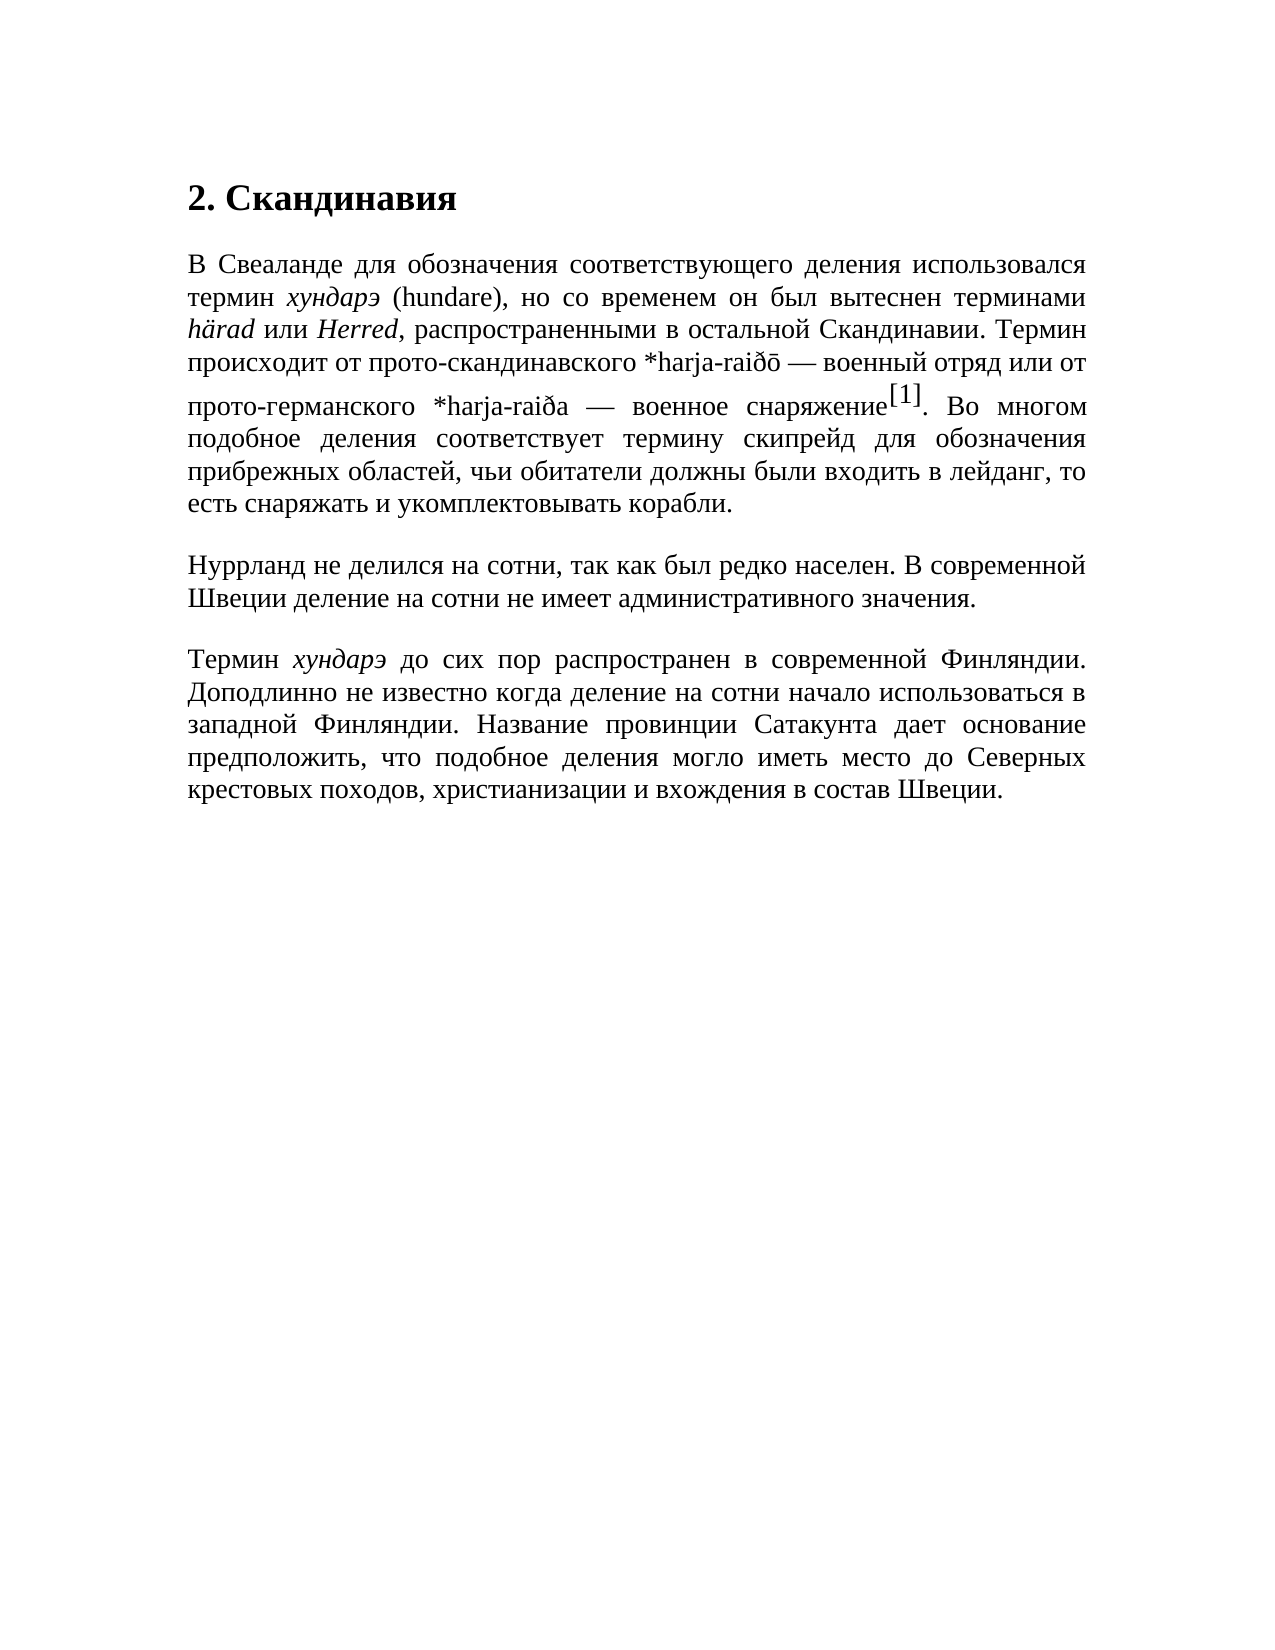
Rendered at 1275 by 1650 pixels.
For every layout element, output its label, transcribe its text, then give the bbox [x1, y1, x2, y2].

text Термин хундарэ до сих пор распространен в современной Финляндии. Доподлинно не известно когда деление на сотни начало использоваться в западной Финляндии. Название провинции Сатакунта дает основание предположить, что подобное деления могло иметь место до Северных крестовых походов, христианизации и вхождения в состав Швеции. [187, 642, 1087, 804]
text В Свеаланде для обозначения соответствующего деления использовался термин хундарэ (hundare), но со временем он был вытеснен терминами härad или Herred, распространенными в остальной Скандинавии. Термин происходит от прото-скандинавского *harja-raiðō — военный отряд или от прото-германского *harja-raiða — военное снаряжение[1]. Во многом подобное деления соответствует термину скипрейд для обозначения прибрежных областей, чьи обитатели должны были входить в лейданг, то есть снаряжать и укомплектовывать корабли. [187, 248, 1087, 519]
list 2. Скандинавия [187, 175, 1087, 218]
text Нуррланд не делился на сотни, так как был редко населен. В современной Швеции деление на сотни не имеет административного значения. [187, 548, 1087, 613]
